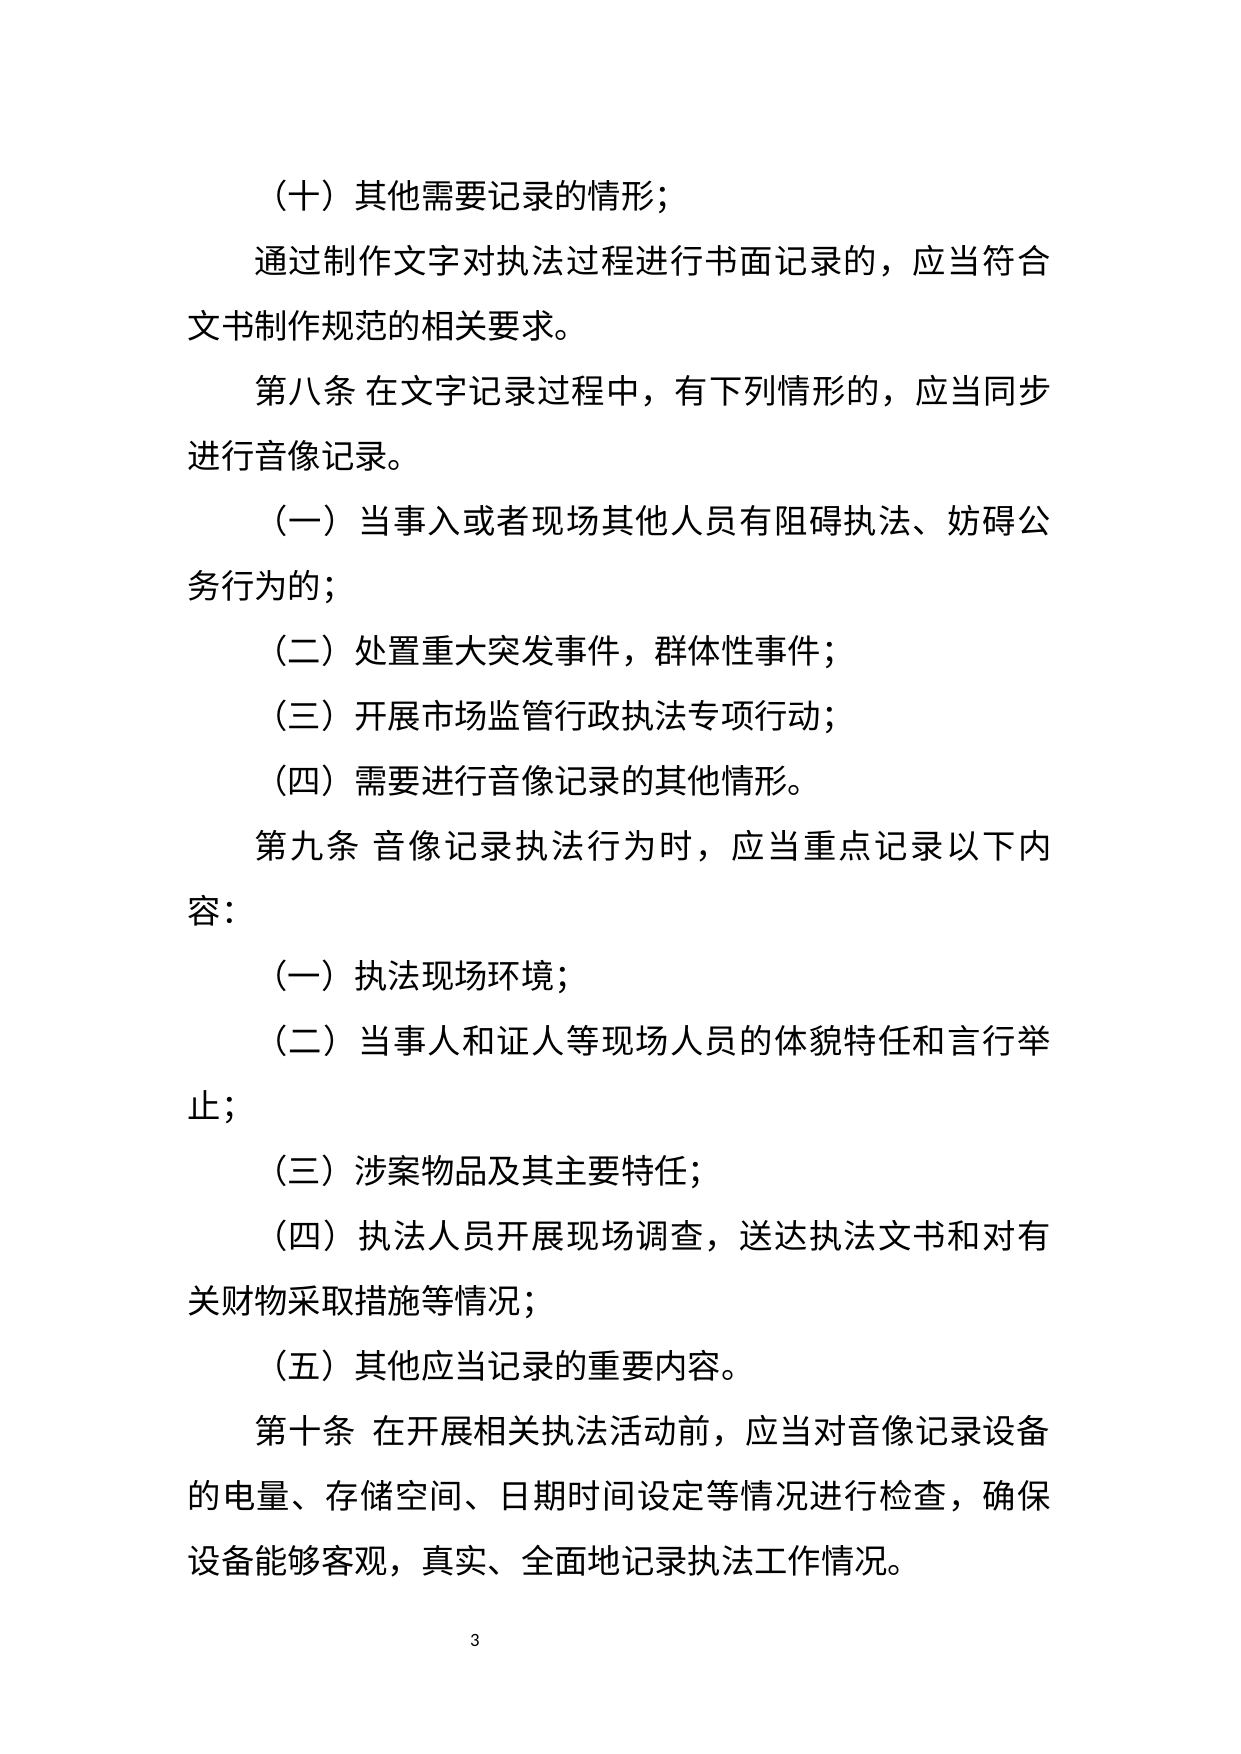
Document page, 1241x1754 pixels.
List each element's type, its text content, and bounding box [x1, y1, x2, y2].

text 第十条 在开展相关执法活动前，应当对音像记录设备的电量、存储空间、日期时间设定等情况进行检查，确保设备能够客观，真实、全面地记录执法工作情况。 [187, 1397, 1053, 1592]
text （三）涉案物品及其主要特任； [187, 1137, 1053, 1202]
text （四）执法人员开展现场调查，送达执法文书和对有关财物采取措施等情况； [187, 1202, 1053, 1332]
text （四）需要进行音像记录的其他情形。 [187, 747, 1053, 812]
text （五）其他应当记录的重要内容。 [187, 1332, 1053, 1397]
text （十）其他需要记录的情形； [187, 162, 1053, 227]
text （一）执法现场环境； [187, 942, 1053, 1007]
text （二）当事人和证人等现场人员的体貌特任和言行举止； [187, 1007, 1053, 1137]
text 第八条 在文字记录过程中，有下列情形的，应当同步进行音像记录。 [187, 357, 1053, 487]
text 通过制作文字对执法过程进行书面记录的，应当符合文书制作规范的相关要求。 [187, 227, 1053, 357]
text （一）当事入或者现场其他人员有阻碍执法、妨碍公务行为的； [187, 487, 1053, 617]
text （三）开展市场监管行政执法专项行动； [187, 682, 1053, 747]
text 第九条 音像记录执法行为时，应当重点记录以下内容： [187, 812, 1053, 942]
text （二）处置重大突发事件，群体性事件； [187, 617, 1053, 682]
